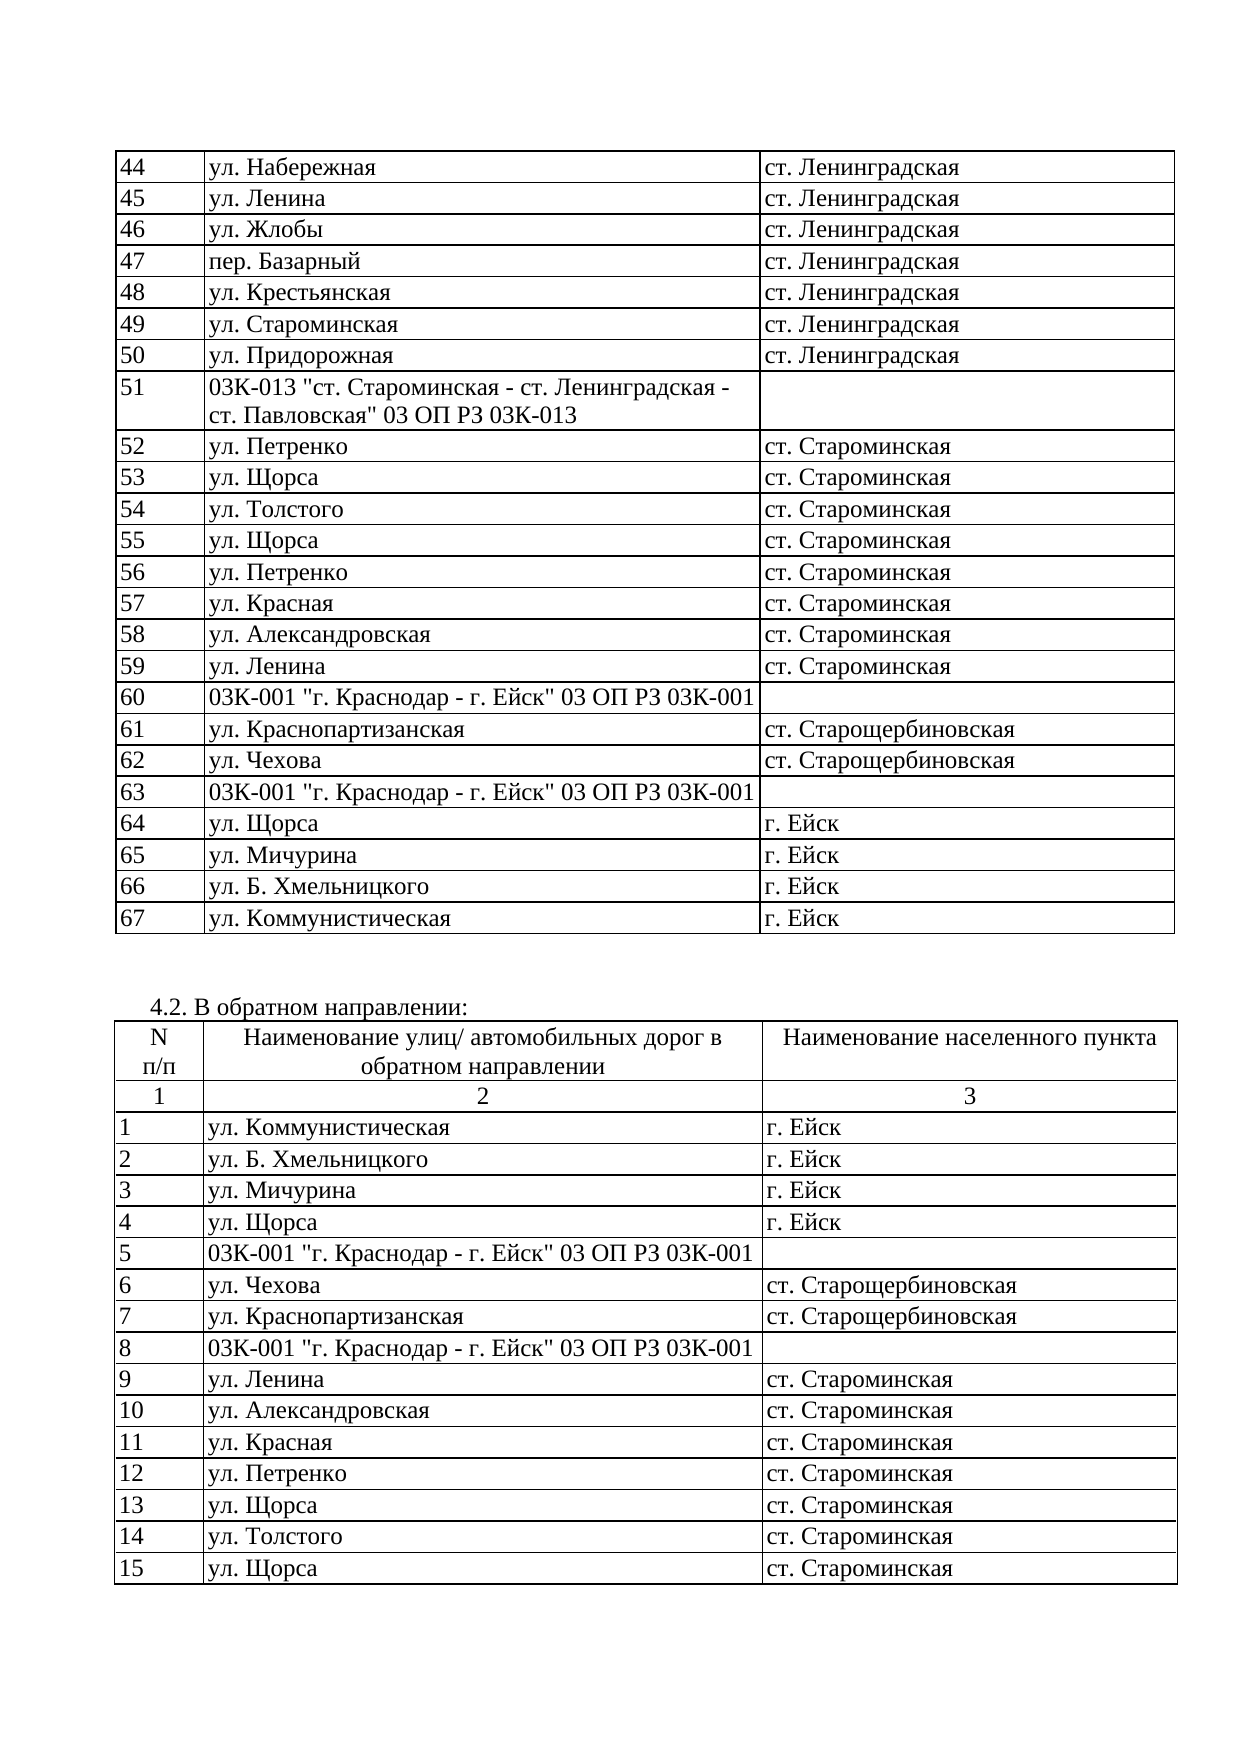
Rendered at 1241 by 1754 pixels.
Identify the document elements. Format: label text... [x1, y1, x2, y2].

table_cell ул. Мичурина [205, 840, 759, 870]
table_cell [761, 777, 1174, 807]
table_cell г. Ейск [763, 1174, 1177, 1205]
table_cell ст. Староминская [763, 1426, 1177, 1457]
table_cell 8 [115, 1332, 203, 1363]
table_cell 14 [115, 1521, 203, 1551]
table_cell ул. Коммунистическая [205, 903, 759, 933]
table_cell ст. Староминская [761, 525, 1174, 555]
table_cell 67 [117, 903, 204, 933]
table_cell [763, 1331, 1177, 1363]
table_cell ст. Староминская [761, 431, 1174, 461]
table_cell ул. Александровская [205, 620, 759, 649]
table_cell ст. Староминская [761, 462, 1174, 492]
table_cell 5 [115, 1238, 203, 1268]
table_cell ул. Краснопартизанская [205, 714, 759, 744]
table_cell г. Ейск [763, 1111, 1177, 1142]
table_cell 53 [117, 462, 204, 492]
table_cell 50 [117, 340, 204, 370]
table_cell ул. Коммунистическая [204, 1113, 762, 1142]
table_cell ст. Старощербиновская [763, 1300, 1177, 1331]
table_cell пер. Базарный [205, 246, 759, 276]
table_cell ст. Староминская [763, 1520, 1177, 1551]
table_cell ст. Ленинградская [761, 152, 1174, 181]
table_cell 12 [115, 1458, 203, 1488]
table_cell ул. Староминская [205, 309, 759, 339]
table_cell ст. Староминская [761, 651, 1174, 681]
table_cell ул. Набережная [205, 152, 759, 181]
table_cell 54 [117, 494, 204, 524]
table_cell ст. Ленинградская [761, 309, 1174, 339]
table_cell ст. Ленинградская [761, 183, 1174, 213]
table_cell 11 [115, 1427, 203, 1457]
table_cell ул. Б. Хмельницкого [204, 1144, 762, 1174]
text 4.2. В обратном направлении: [150, 992, 1090, 1020]
table_cell ст. Старощербиновская [761, 746, 1174, 775]
table_cell ст. Ленинградская [761, 277, 1174, 307]
table_cell ул. Красная [205, 588, 759, 618]
table_cell 46 [117, 215, 204, 244]
table_cell 57 [117, 588, 204, 618]
table_cell 10 [115, 1395, 203, 1426]
table_cell 3 [763, 1080, 1177, 1111]
table_cell 2 [204, 1081, 762, 1111]
table_cell ст. Староминская [761, 588, 1174, 618]
table_cell ул. Щорса [204, 1553, 762, 1583]
table_cell ст. Староминская [763, 1457, 1177, 1488]
table_cell ст. Ленинградская [761, 246, 1174, 276]
table_cell г. Ейск [763, 1205, 1177, 1237]
table_cell ул. Толстого [204, 1522, 762, 1551]
table_cell [761, 372, 1174, 429]
table_cell 13 [115, 1490, 203, 1520]
table_cell 59 [117, 651, 204, 681]
table_cell ст. Старощербиновская [761, 714, 1174, 744]
table_cell ул. Александровская [204, 1396, 762, 1426]
table_cell 61 [117, 714, 204, 744]
table_cell 48 [117, 277, 204, 307]
table_cell ул. Ленина [205, 183, 759, 213]
table_cell 55 [117, 525, 204, 555]
table_cell 2 [115, 1144, 203, 1174]
table_cell ул. Ленина [205, 651, 759, 681]
table_cell 56 [117, 557, 204, 587]
table_cell г. Ейск [761, 871, 1174, 901]
table_cell ул. Красная [204, 1427, 762, 1457]
table_cell ул. Краснопартизанская [204, 1301, 762, 1331]
table_cell ст. Староминская [763, 1489, 1177, 1520]
table_cell [763, 1237, 1177, 1268]
table_cell 65 [117, 840, 204, 870]
table_cell ул. Чехова [205, 746, 759, 775]
table_cell ул. Придорожная [205, 340, 759, 370]
table_cell ул. Ленина [204, 1364, 762, 1394]
table_cell 45 [117, 183, 204, 213]
table_cell ул. Петренко [204, 1459, 762, 1488]
table_cell ул. Щорса [204, 1490, 762, 1520]
table_cell 51 [117, 372, 204, 429]
table_cell ст. Староминская [761, 557, 1174, 587]
table_header Наименование улиц/ автомобильных дорог в обратном направлении [204, 1022, 762, 1079]
table_cell 60 [117, 683, 204, 712]
table_cell [761, 683, 1174, 712]
table_cell ул. Крестьянская [205, 277, 759, 307]
table_cell ст. Староминская [761, 620, 1174, 649]
table_cell 1 [115, 1112, 203, 1142]
table_cell ст. Староминская [761, 494, 1174, 524]
table_cell ул. Щорса [205, 462, 759, 492]
table_cell 63 [117, 777, 204, 807]
table_cell 03К-001 "г. Краснодар - г. Ейск" 03 ОП РЗ 03К-001 [204, 1238, 762, 1268]
table_cell 49 [117, 309, 204, 339]
table_cell 03К-001 "г. Краснодар - г. Ейск" 03 ОП РЗ 03К-001 [205, 777, 759, 807]
table_cell г. Ейск [761, 903, 1174, 933]
table_cell ул. Б. Хмельницкого [205, 871, 759, 901]
table_cell ул. Толстого [205, 494, 759, 524]
table_cell ул. Чехова [204, 1270, 762, 1300]
table_cell 9 [115, 1364, 203, 1394]
table_cell 44 [117, 152, 204, 181]
table_cell 4 [115, 1206, 203, 1237]
table_cell г. Ейск [763, 1143, 1177, 1174]
table_cell 3 [115, 1175, 203, 1205]
table_cell 7 [115, 1301, 203, 1331]
table_cell ул. Мичурина [204, 1176, 762, 1205]
table_cell 03К-001 "г. Краснодар - г. Ейск" 03 ОП РЗ 03К-001 [205, 683, 759, 712]
table_cell 03К-001 "г. Краснодар - г. Ейск" 03 ОП РЗ 03К-001 [204, 1333, 762, 1363]
table_cell ул. Щорса [205, 808, 759, 838]
table_cell 1 [115, 1081, 203, 1111]
table_cell 03К-013 "ст. Староминская - ст. Ленинградская - ст. Павловская" 03 ОП РЗ 03К-013 [205, 372, 759, 429]
table_header Наименование населенного пункта [763, 1022, 1177, 1079]
table_cell ст. Ленинградская [761, 340, 1174, 370]
table_cell 58 [117, 620, 204, 649]
table_cell ст. Ленинградская [761, 215, 1174, 244]
table_header N п/п [115, 1022, 203, 1079]
table_cell г. Ейск [761, 840, 1174, 870]
table_cell ст. Старощербиновская [763, 1268, 1177, 1300]
table_cell ст. Староминская [763, 1394, 1177, 1426]
table_cell 6 [115, 1269, 203, 1300]
table_cell ст. Староминская [763, 1363, 1177, 1394]
table_cell ул. Щорса [204, 1207, 762, 1237]
table_cell 52 [117, 431, 204, 461]
table_cell ст. Староминская [763, 1551, 1177, 1583]
table_cell 15 [115, 1553, 203, 1583]
table_cell 62 [117, 746, 204, 775]
table_cell 66 [117, 871, 204, 901]
table_cell г. Ейск [761, 808, 1174, 838]
table_cell ул. Петренко [205, 431, 759, 461]
table_cell 47 [117, 246, 204, 276]
table_cell 64 [117, 808, 204, 838]
table_cell ул. Жлобы [205, 215, 759, 244]
table_cell ул. Петренко [205, 557, 759, 587]
table_cell ул. Щорса [205, 525, 759, 555]
